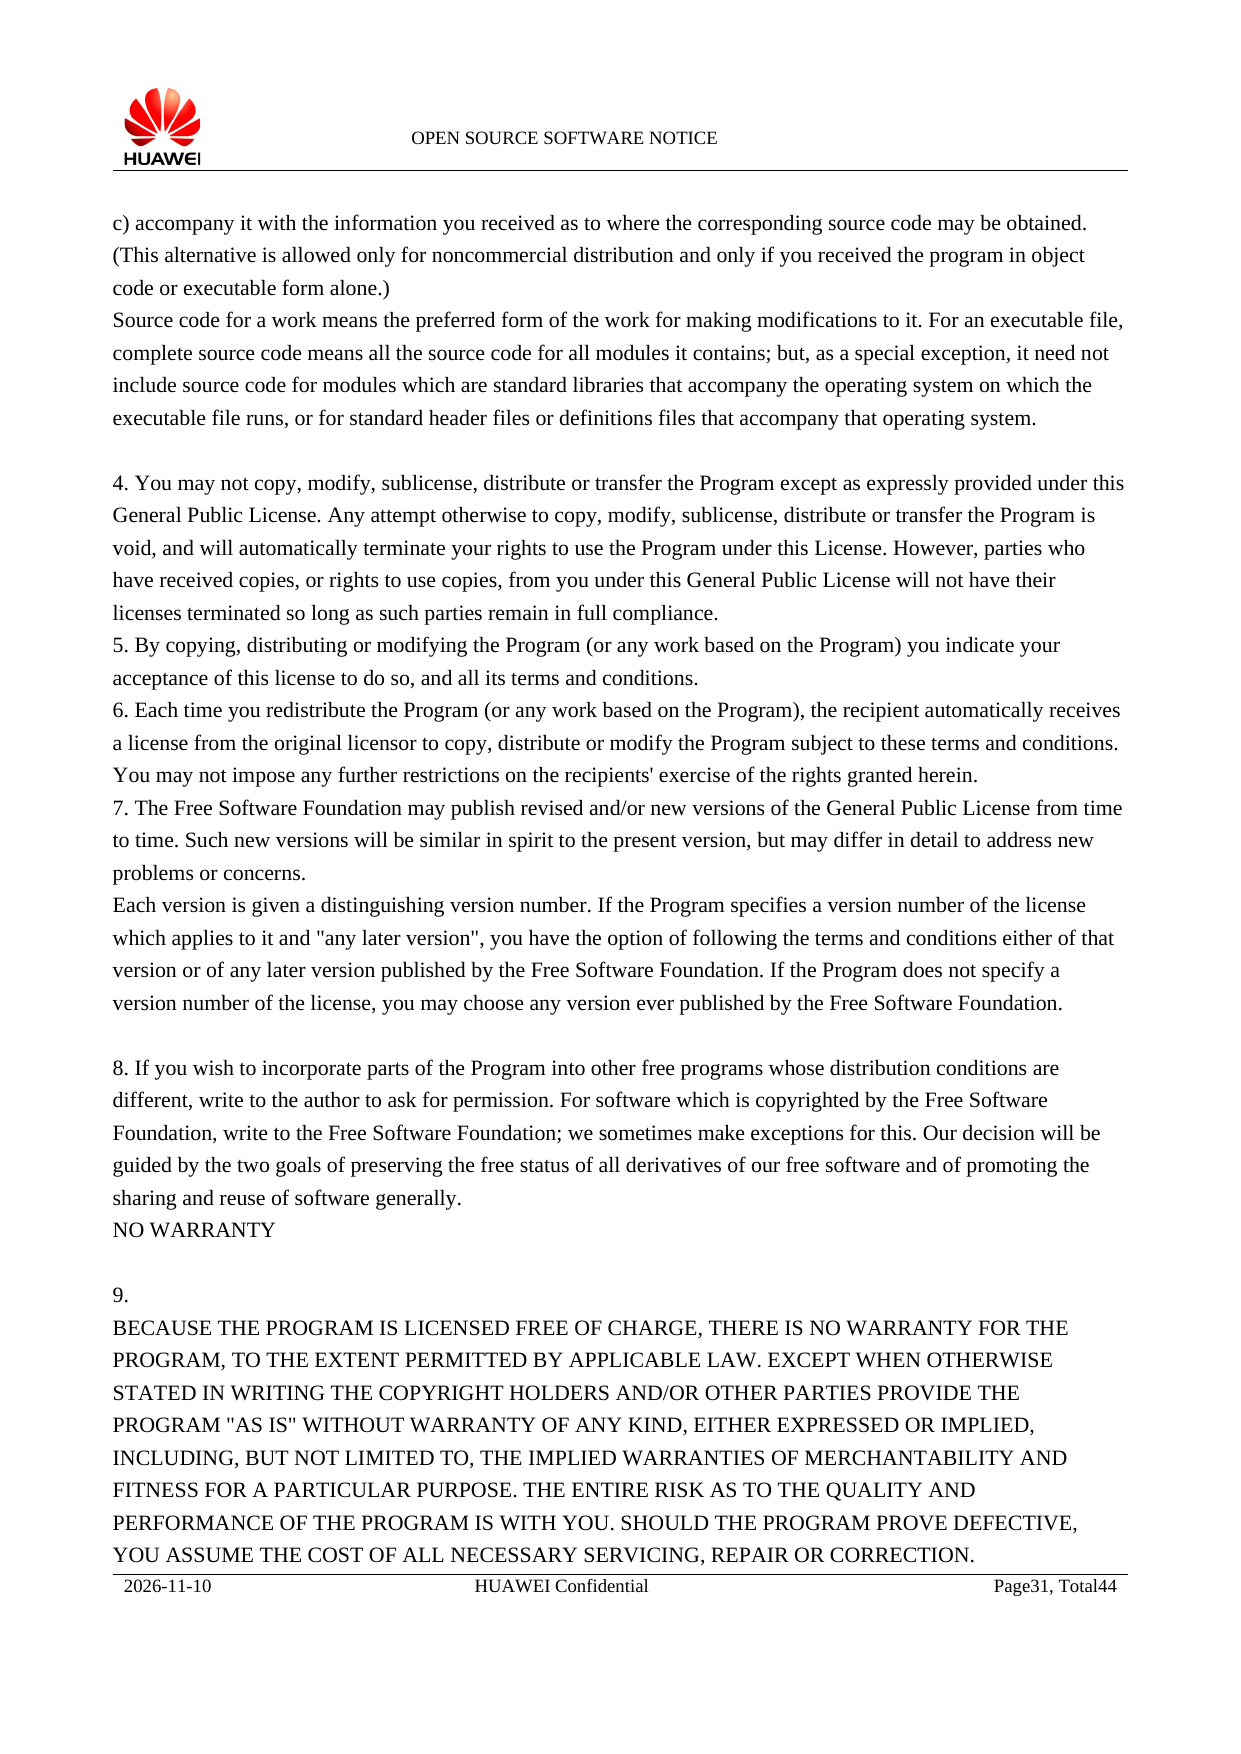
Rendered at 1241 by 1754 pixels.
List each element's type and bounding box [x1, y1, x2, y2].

picture [124, 88, 201, 165]
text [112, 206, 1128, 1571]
